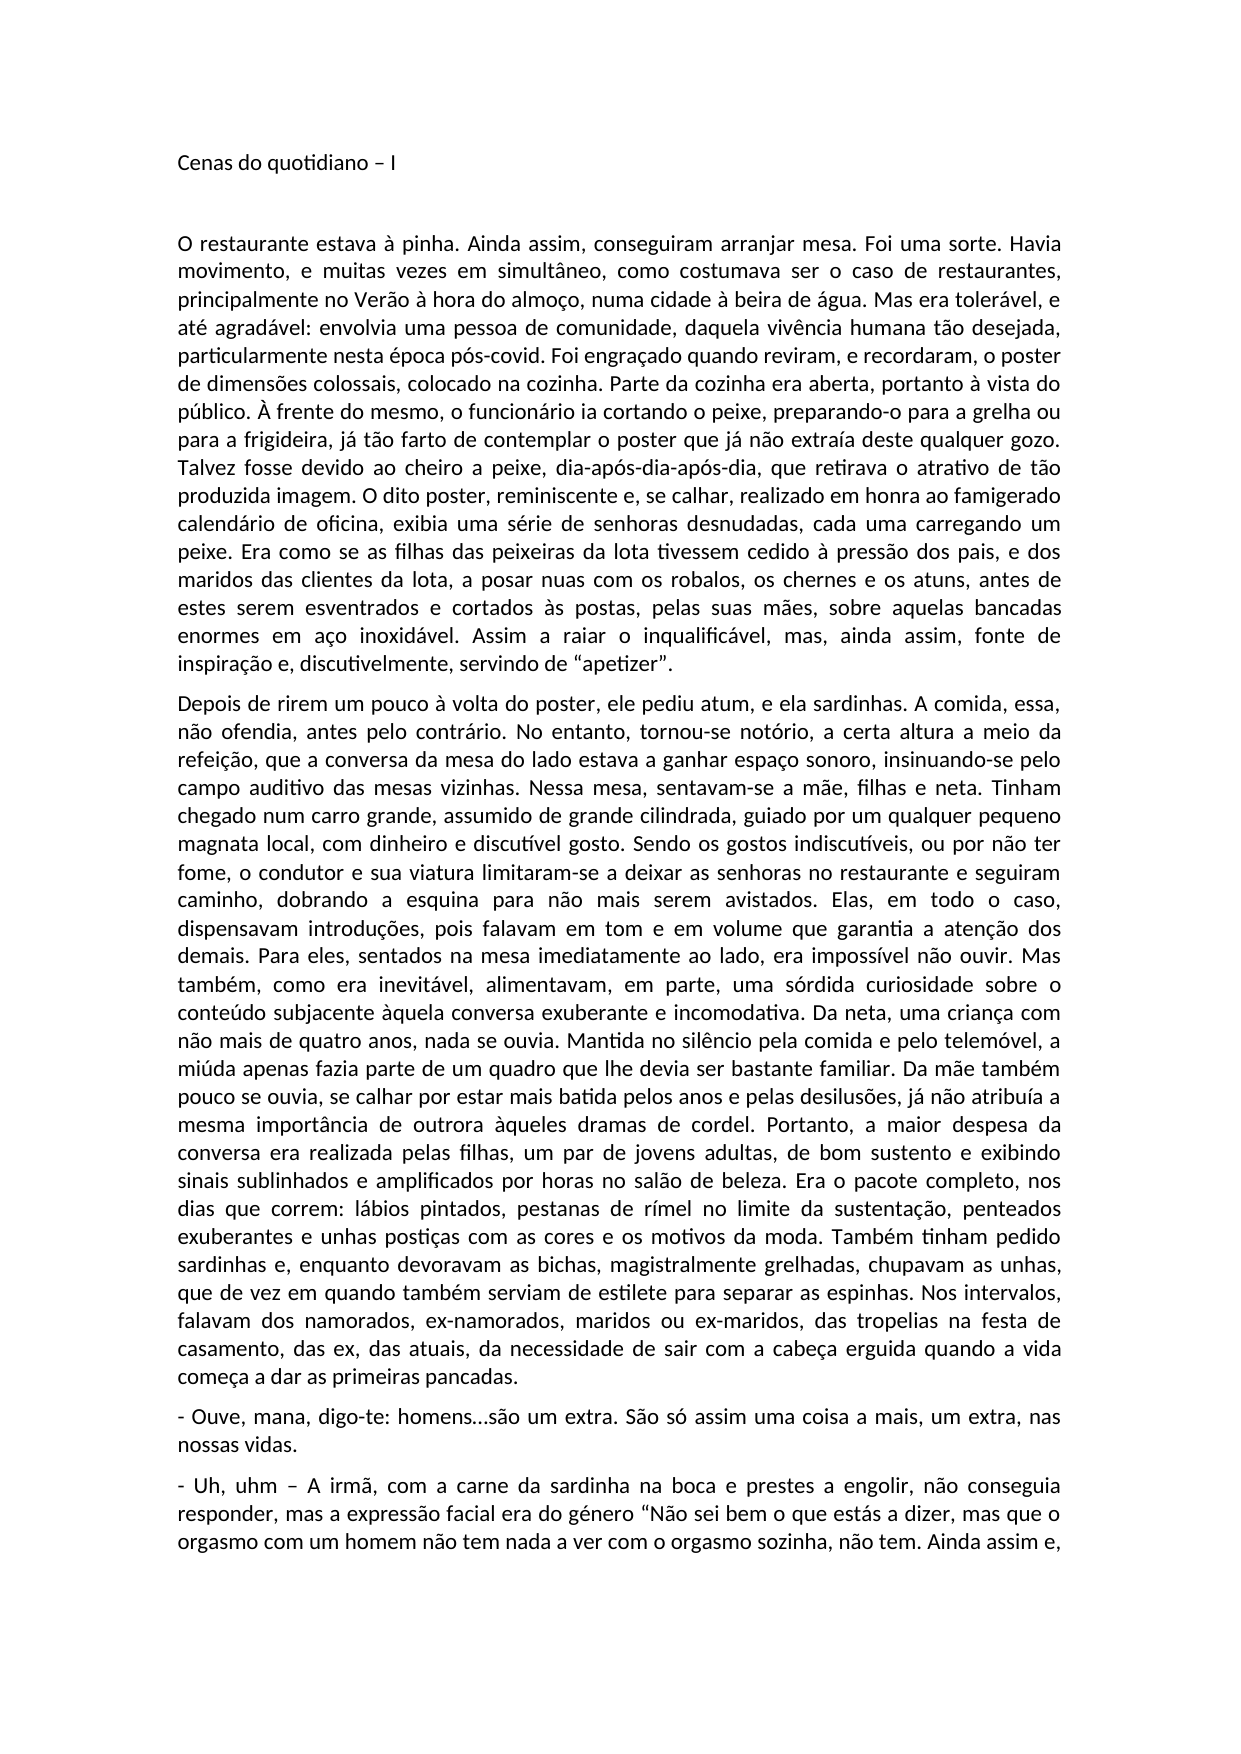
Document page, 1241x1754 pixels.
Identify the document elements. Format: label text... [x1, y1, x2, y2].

text Cenas do quotidiano – I [177, 148, 1063, 176]
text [177, 1471, 1063, 1555]
text Depois de rirem um pouco à volta do poster, ele pediu atum, e ela sardinhas. A comida, essa, não ofendia, antes pelo contrário. No entanto, tornou-se notório, a certa altura a meio da refeição, que a conversa da mesa do lado estava a ganhar espaço sonoro, insinuando-se pelo campo auditivo das mesas vizinhas. Nessa mesa, sentavam-se a mãe, filhas e neta. Tinham chegado num carro grande, assumido de grande cilindrada, guiado por um qualquer pequeno magnata local, com dinheiro e discutível gosto. Sendo os gostos indiscutíveis, ou por não ter fome, o condutor e sua viatura limitaram-se a deixar as senhoras no restaurante e seguiram caminho, dobrando a esquina para não mais serem avistados. Elas, em todo o caso, dispensavam introduções, pois falavam em tom e em volume que garantia a atenção dos demais. Para eles, sentados na mesa imediatamente ao lado, era impossível não ouvir. Mas também, como era inevitável, alimentavam, em parte, uma sórdida curiosidade sobre o conteúdo subjacente àquela conversa exuberante e incomodativa. Da neta, uma criança com não mais de quatro anos, nada se ouvia. Mantida no silêncio pela comida e pelo telemóvel, a miúda apenas fazia parte de um quadro que lhe devia ser bastante familiar. Da mãe também pouco se ouvia, se calhar por estar mais batida pelos anos e pelas desilusões, já não atribuía a mesma importância de outrora àqueles dramas de cordel. Portanto, a maior despesa da conversa era realizada pelas filhas, um par de jovens adultas, de bom sustento e exibindo sinais sublinhados e amplificados por horas no salão de beleza. Era o pacote completo, nos dias que correm: lábios pintados, pestanas de rímel no limite da sustentação, penteados exuberantes e unhas postiças com as cores e os motivos da moda. Também tinham pedido sardinhas e, enquanto devoravam as bichas, magistralmente grelhadas, chupavam as unhas, que de vez em quando também serviam de estilete para separar as espinhas. Nos intervalos, falavam dos namorados, ex-namorados, maridos ou ex-maridos, das tropelias na festa de casamento, das ex, das atuais, da necessidade de sair com a cabeça erguida quando a vida começa a dar as primeiras pancadas. [177, 689, 1063, 1390]
text - Ouve, mana, digo-te: homens…são um extra. São só assim uma coisa a mais, um extra, nas nossas vidas. [177, 1402, 1063, 1458]
text O restaurante estava à pinha. Ainda assim, conseguiram arranjar mesa. Foi uma sorte. Havia movimento, e muitas vezes em simultâneo, como costumava ser o caso de restaurantes, principalmente no Verão à hora do almoço, numa cidade à beira de água. Mas era tolerável, e até agradável: envolvia uma pessoa de comunidade, daquela vivência humana tão desejada, particularmente nesta época pós-covid. Foi engraçado quando reviram, e recordaram, o poster de dimensões colossais, colocado na cozinha. Parte da cozinha era aberta, portanto à vista do público. À frente do mesmo, o funcionário ia cortando o peixe, preparando-o para a grelha ou para a frigideira, já tão farto de contemplar o poster que já não extraía deste qualquer gozo. Talvez fosse devido ao cheiro a peixe, dia-após-dia-após-dia, que retirava o atrativo de tão produzida imagem. O dito poster, reminiscente e, se calhar, realizado em honra ao famigerado calendário de oficina, exibia uma série de senhoras desnudadas, cada uma carregando um peixe. Era como se as filhas das peixeiras da lota tivessem cedido à pressão dos pais, e dos maridos das clientes da lota, a posar nuas com os robalos, os chernes e os atuns, antes de estes serem esventrados e cortados às postas, pelas suas mães, sobre aquelas bancadas enormes em aço inoxidável. Assim a raiar o inqualificável, mas, ainda assim, fonte de inspiração e, discutivelmente, servindo de “apetizer”. [177, 229, 1063, 677]
